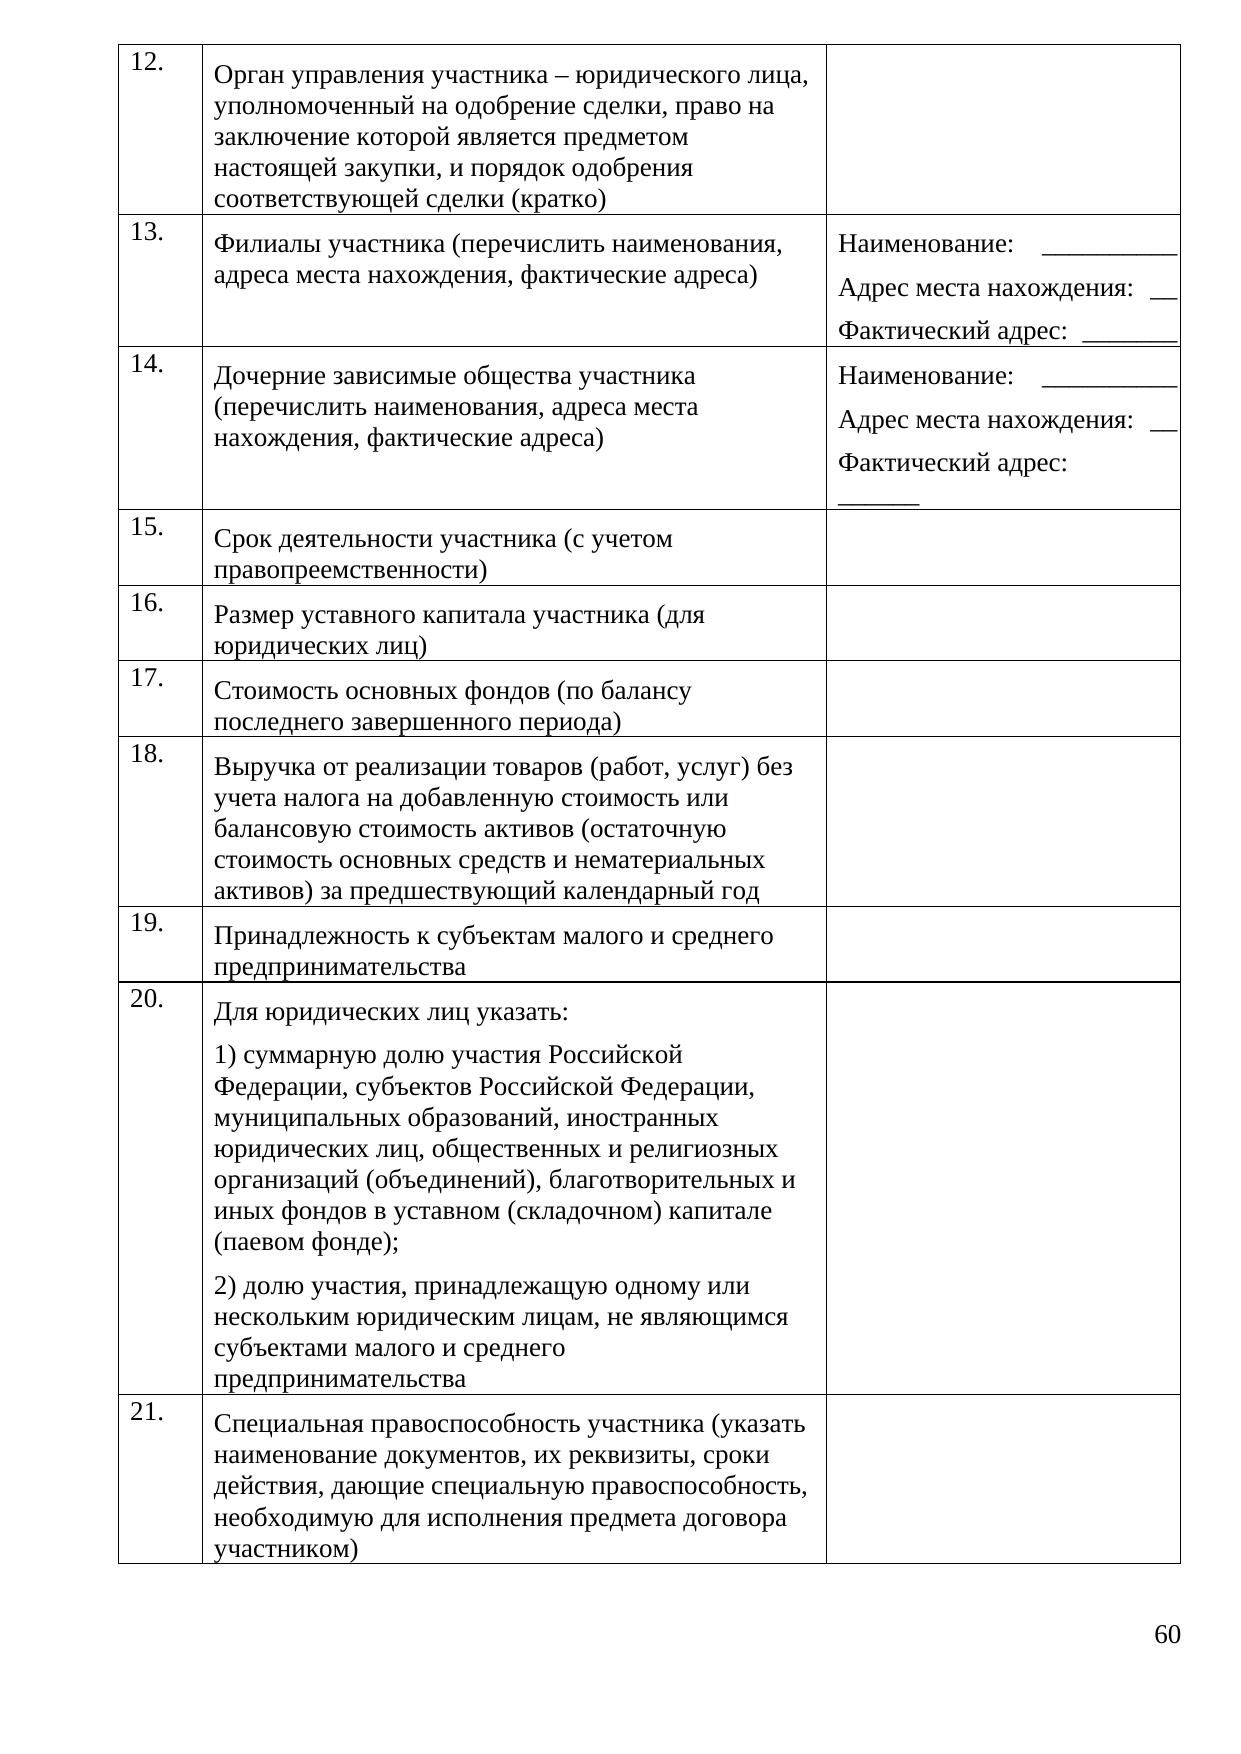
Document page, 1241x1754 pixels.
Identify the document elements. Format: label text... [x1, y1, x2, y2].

table_cell [119, 347, 202, 509]
table_cell [119, 586, 202, 660]
table_cell [827, 586, 1180, 660]
table_cell Принадлежность к субъектам малого и среднего предпринимательства [203, 907, 826, 981]
table_cell [827, 661, 1180, 736]
table_cell [119, 510, 202, 584]
table_cell Филиалы участника (перечислить наименования, адреса места нахождения, фактические адреса) [203, 215, 826, 346]
table_cell Дочерние зависимые общества участника (перечислить наименования, адреса места нахождения, фактические адреса) [203, 347, 826, 509]
table_cell Орган управления участника – юридического лица, уполномоченный на одобрение сделки, право на заключение которой является предметом настоящей закупки, и порядок одобрения соответствующей сделки (кратко) [203, 45, 826, 214]
table_cell [827, 907, 1180, 981]
table_cell Наименование: __________ Адрес места нахождения: __ Фактический адрес: ______ [827, 347, 1180, 509]
table_cell [119, 45, 202, 214]
table_cell [827, 45, 1180, 214]
table_cell [119, 661, 202, 736]
table_cell [827, 983, 1180, 1394]
table_cell [119, 907, 202, 981]
table_cell Специальная правоспособность участника (указать наименование документов, их реквизиты, сроки действия, дающие специальную правоспособность, необходимую для исполнения предмета договора участником) [203, 1395, 826, 1563]
table_cell [119, 737, 202, 906]
table_cell Срок деятельности участника (с учетом правопреемственности) [203, 510, 826, 584]
table_cell [119, 1395, 202, 1563]
table_cell Размер уставного капитала участника (для юридических лиц) [203, 586, 826, 660]
table_cell Выручка от реализации товаров (работ, услуг) без учета налога на добавленную стоимость или балансовую стоимость активов (остаточную стоимость основных средств и нематериальных активов) за предшествующий календарный год [203, 737, 826, 906]
table_cell [119, 215, 202, 346]
table_cell Наименование: __________ Адрес места нахождения: __ Фактический адрес: _______ [827, 215, 1180, 346]
table_cell Для юридических лиц указать: 1) суммарную долю участия Российской Федерации, субъектов Российской Федерации, муниципальных образований, иностранных юридических лиц, общественных и религиозных организаций (объединений), благотворительных и иных фондов в уставном (складочном) капитале (паевом фонде); 2) долю участия, принадлежащую одному или нескольким юридическим лицам, не являющимся субъектами малого и среднего предпринимательства [203, 983, 826, 1394]
table_cell [827, 510, 1180, 584]
table_cell [827, 1395, 1180, 1563]
table_cell Стоимость основных фондов (по балансу последнего завершенного периода) [203, 661, 826, 736]
table_cell [827, 737, 1180, 906]
table_cell [119, 983, 202, 1394]
